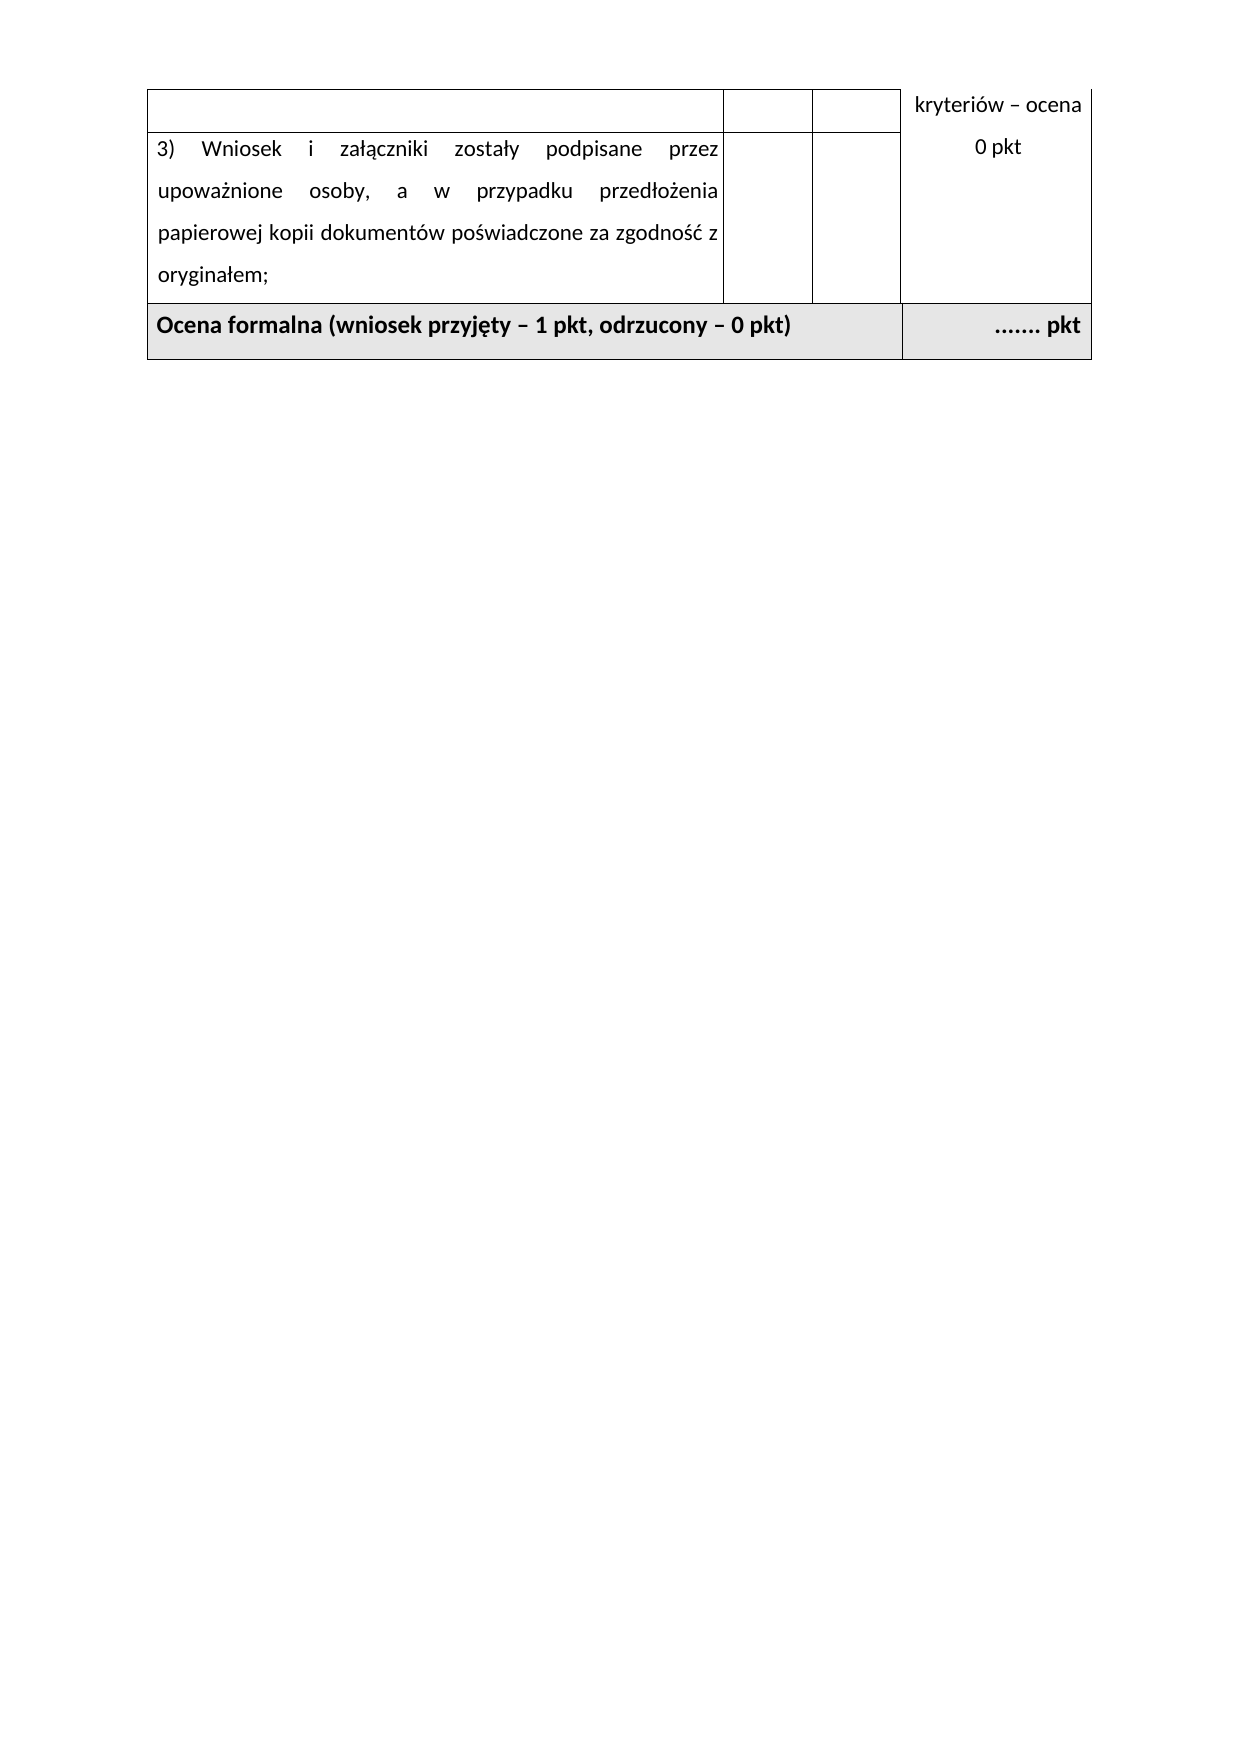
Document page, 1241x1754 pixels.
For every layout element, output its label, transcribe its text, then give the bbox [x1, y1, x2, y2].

table_cell ....... pkt [903, 304, 1091, 359]
table_cell [724, 133, 812, 303]
table_cell [813, 90, 900, 132]
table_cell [148, 90, 723, 132]
table_cell Ocena formalna (wniosek przyjęty – 1 pkt, odrzucony – 0 pkt) [148, 304, 902, 359]
table_cell 3) Wniosek i załączniki zostały podpisane przez upoważnione osoby, a w przypadku przedłożenia papierowej kopii dokumentów poświadczone za zgodność z oryginałem; [148, 133, 723, 303]
table_cell [724, 90, 812, 132]
table_cell [813, 133, 900, 303]
